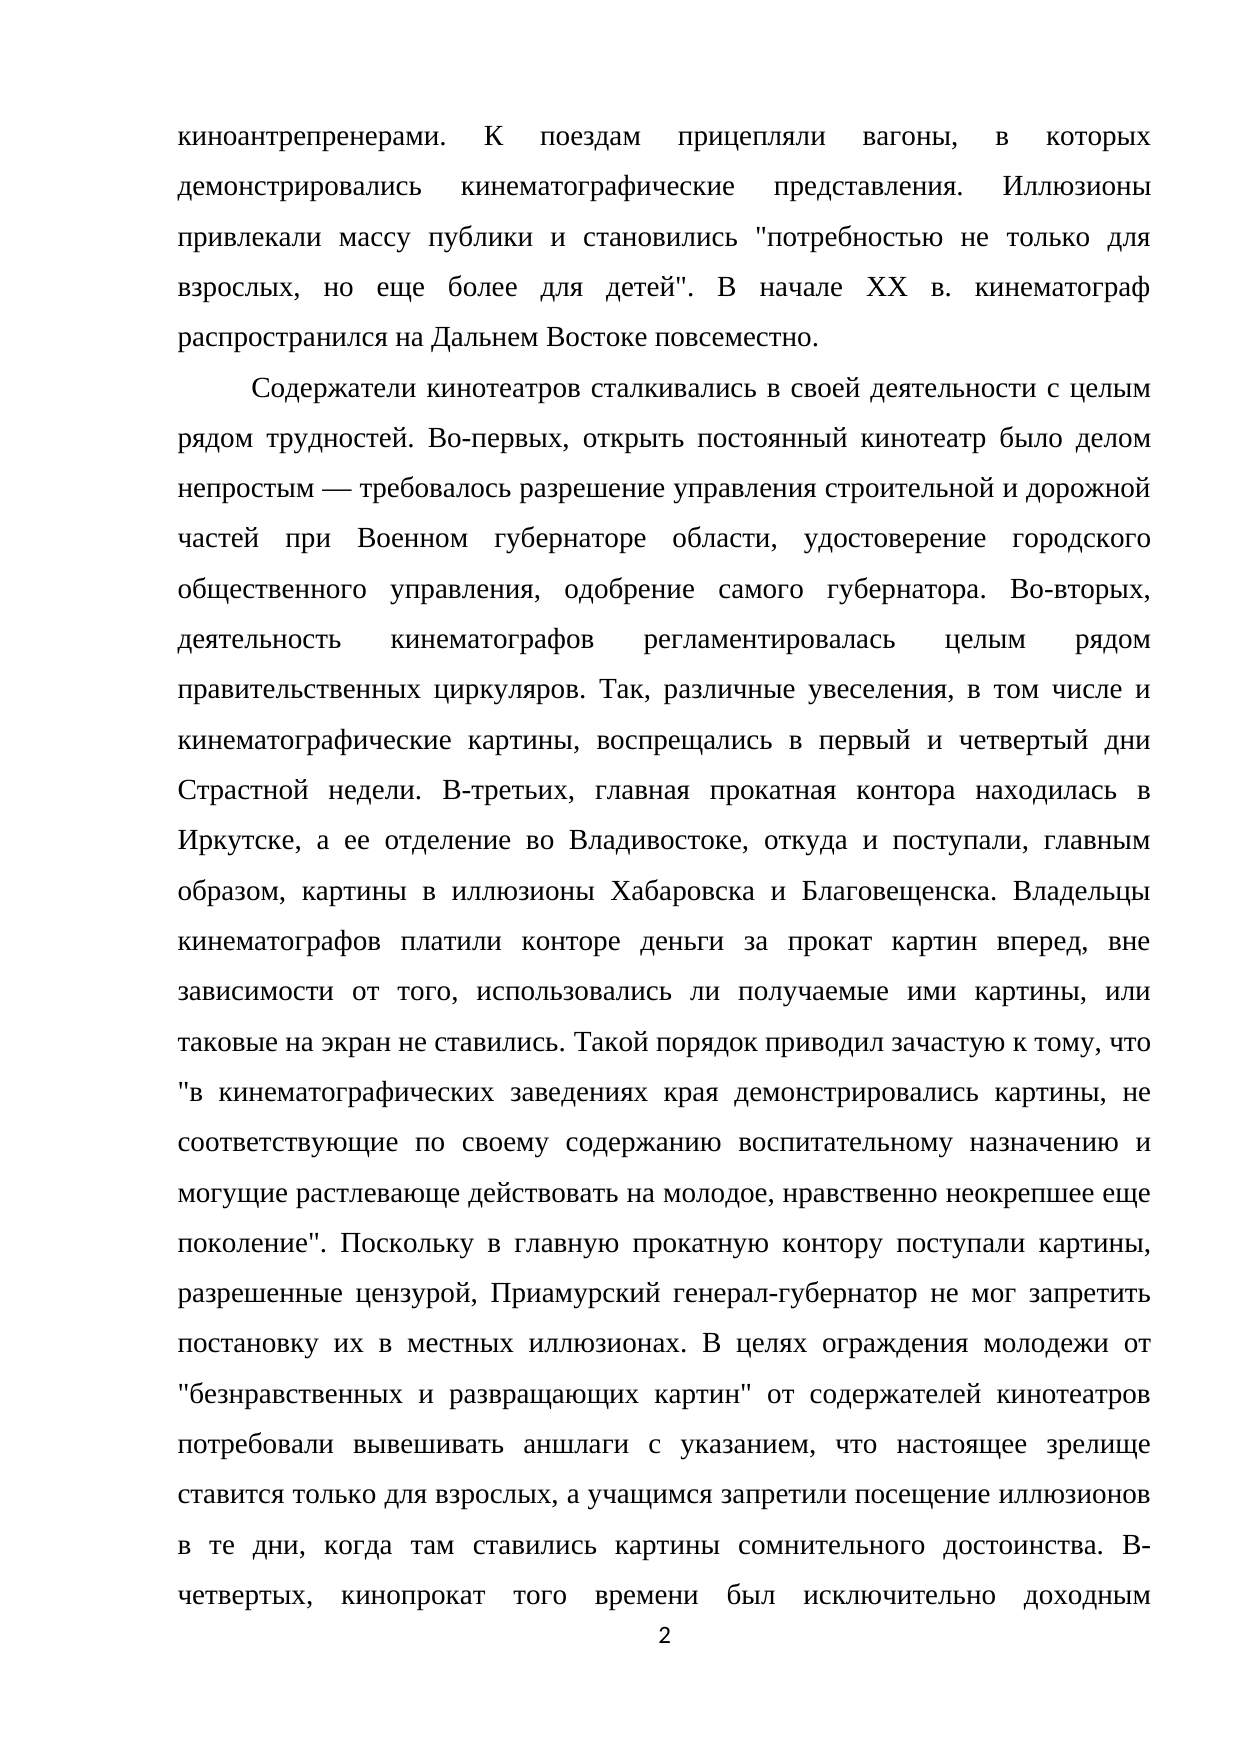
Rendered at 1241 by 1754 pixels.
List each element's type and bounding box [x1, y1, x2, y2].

text [177, 370, 1152, 1611]
text [177, 118, 1152, 353]
